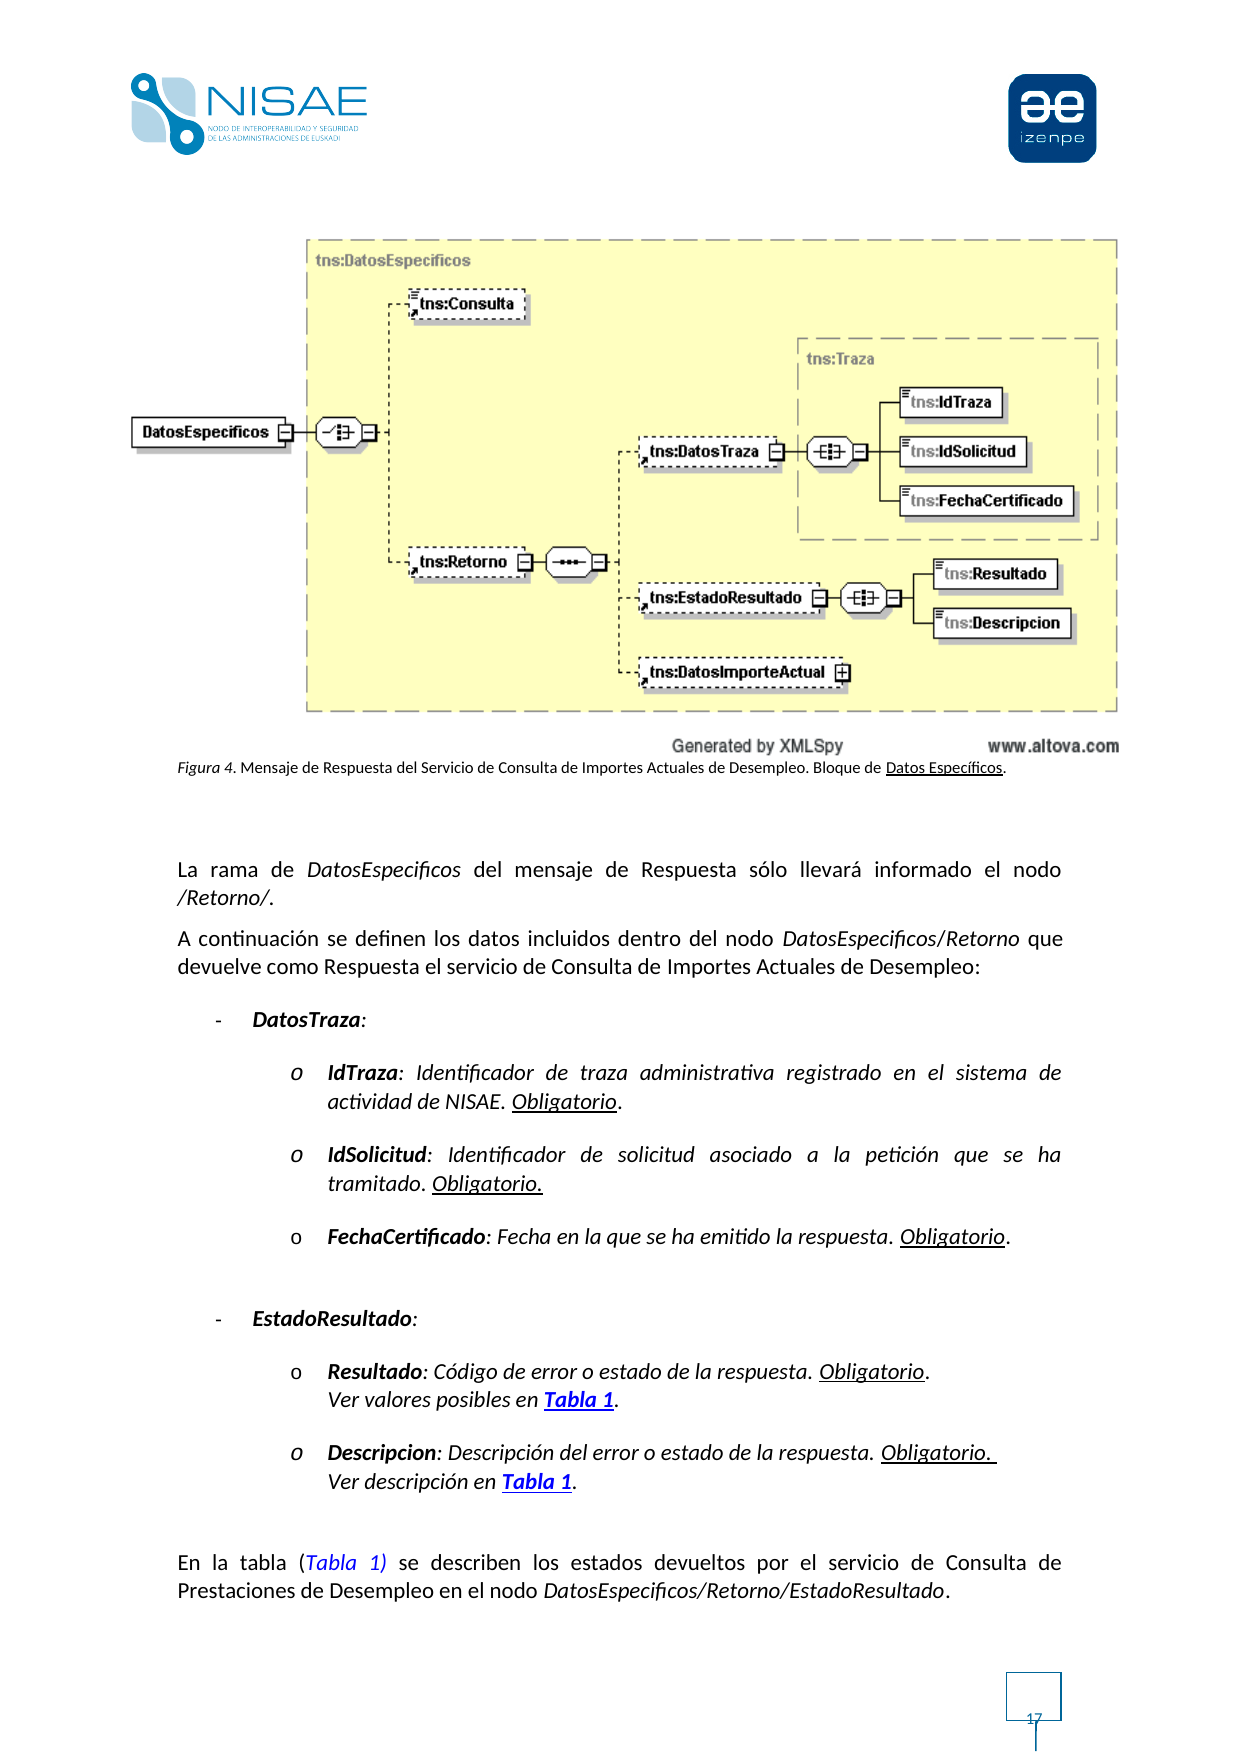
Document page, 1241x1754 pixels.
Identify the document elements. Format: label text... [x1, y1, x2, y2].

picture [118, 232, 1131, 757]
list FechaCertificado: Fecha en la que se ha emitido la respuesta. Obligatorio. [290, 1222, 1063, 1251]
text A continuación se definen los datos incluidos dentro del nodo DatosEspecificos/Retorno que devuelve como Respuesta el servicio de Consulta de Importes Actuales de Desempleo: [177, 924, 1063, 980]
list Resultado: Código de error o estado de la respuesta. Obligatorio. [290, 1357, 1063, 1385]
picture [181, 131, 193, 143]
picture [1007, 74, 1097, 163]
text Ver valores posibles en Tabla 1. [290, 1385, 1063, 1413]
list Descripcion: Descripción del error o estado de la respuesta. Obligatorio. [290, 1438, 1063, 1467]
list IdTraza: Identificador de traza administrativa registrado en el sistema de actividad de NISAE. Obligatorio. [290, 1058, 1063, 1115]
list EstadoResultado: [215, 1304, 1063, 1332]
text Ver descripción en Tabla 1. [290, 1467, 1063, 1496]
picture [118, 73, 180, 155]
list DatosTraza: [215, 1005, 1063, 1033]
text En la tabla (Tabla 1) se describen los estados devueltos por el servicio de Consulta de Prestaciones de Desempleo en el nodo DatosEspecificos/Retorno/EstadoResultado. [177, 1548, 1063, 1604]
text Figura 4. Mensaje de Respuesta del Servicio de Consulta de Importes Actuales de Desempleo. Bloque de Datos Específicos. [118, 757, 1063, 777]
list IdSolicitud: Identificador de solicitud asociado a la petición que se ha tramitado. Obligatorio. [290, 1140, 1063, 1197]
picture [139, 81, 148, 90]
picture [149, 73, 386, 155]
text La rama de DatosEspecificos del mensaje de Respuesta sólo llevará informado el nodo /Retorno/. [177, 855, 1063, 911]
